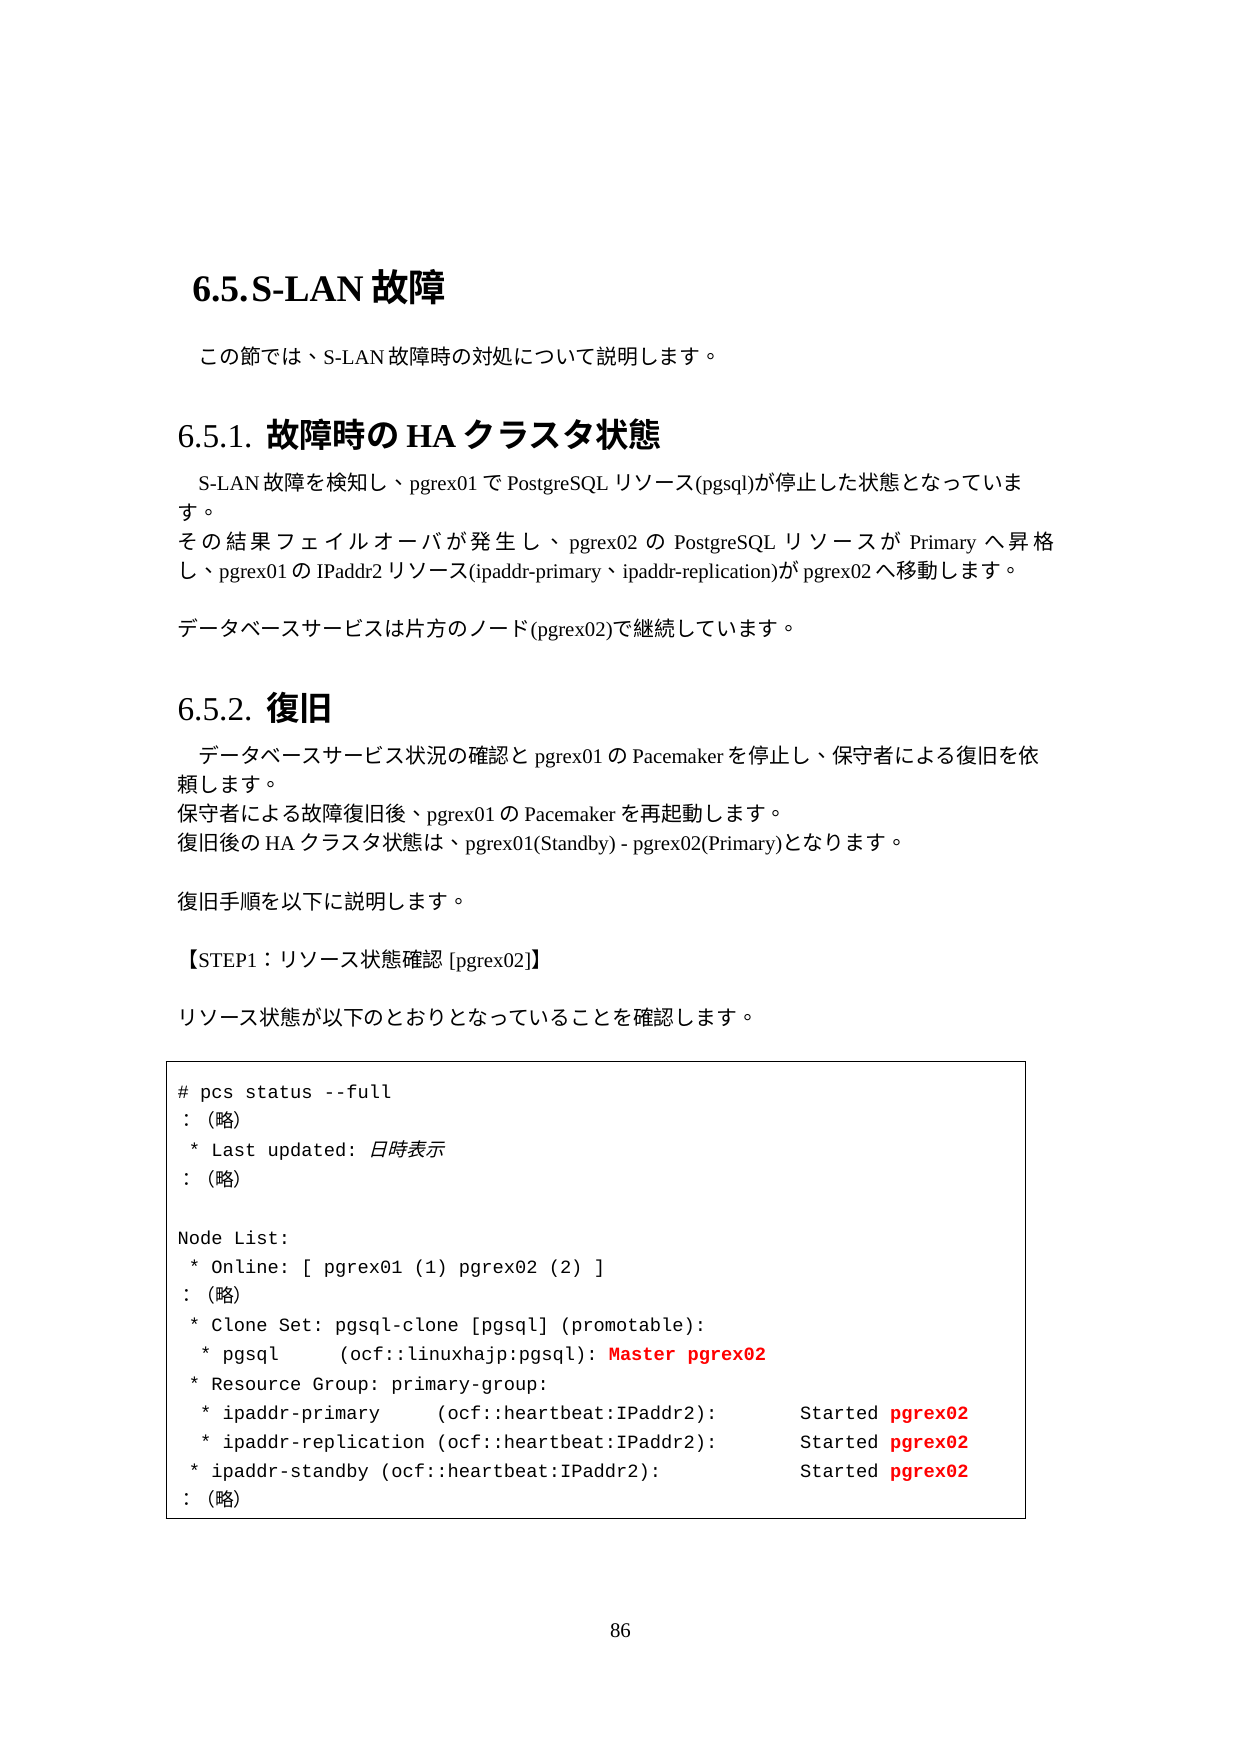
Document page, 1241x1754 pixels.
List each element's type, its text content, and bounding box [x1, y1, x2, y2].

text データベースサービスは片方のノード(pgrex02)で継続しています。 [177, 614, 1054, 643]
text 保守者による故障復旧後、pgrex01のPacemakerを再起動します。 [177, 799, 1054, 828]
text 復旧手順を以下に説明します。 [177, 886, 1054, 915]
text データベースサービス状況の確認とpgrex01のPacemakerを停止し、保守者による復旧を依頼します。 [177, 740, 1054, 799]
text S-LAN故障を検知し、pgrex01でPostgreSQLリソース(pgsql)が停止した状態となっています。 [177, 468, 1054, 526]
text その結果フェイルオーバが発生し、pgrex02のPostgreSQLリソースがPrimaryへ昇格し、pgrex01のIPaddr2リソース(ipaddr-primary、ipaddr-replication)がpgrex02へ移動します。 [177, 526, 1054, 584]
text この節では、S-LAN故障時の対処について説明します。 [177, 341, 1054, 370]
text 【STEP1：リソース状態確認 [pgrex02]】 [177, 944, 1054, 974]
subtitle 故障時のHAクラスタ状態 [177, 412, 1063, 457]
subtitle S-LAN故障 [192, 261, 1063, 312]
text リソース状態が以下のとおりとなっていることを確認します。 [177, 1003, 1054, 1032]
table_header # pcs status --full ：（略） * Last updated: 日時表示 ：（略） Node List: * Online: [ pgrex01 (1) pgrex02 (2) ] ：（略） * Clone Set: pgsql-clone [pgsql] (promotable): * pgsql (ocf::linuxhajp:pgsql): Master pgrex02 * Resource Group: primary-group: * ipaddr-primary (ocf::heartbeat:IPaddr2): Started pgrex02 * ipaddr-replication (ocf::heartbeat:IPaddr2): Started pgrex02 * ipaddr-standby (ocf::heartbeat:IPaddr2): Started pgrex02 ：（略） [167, 1062, 1025, 1518]
subtitle 復旧 [177, 684, 1063, 730]
text 復旧後のHAクラスタ状態は、pgrex01(Standby) - pgrex02(Primary)となります。 [177, 828, 1054, 857]
